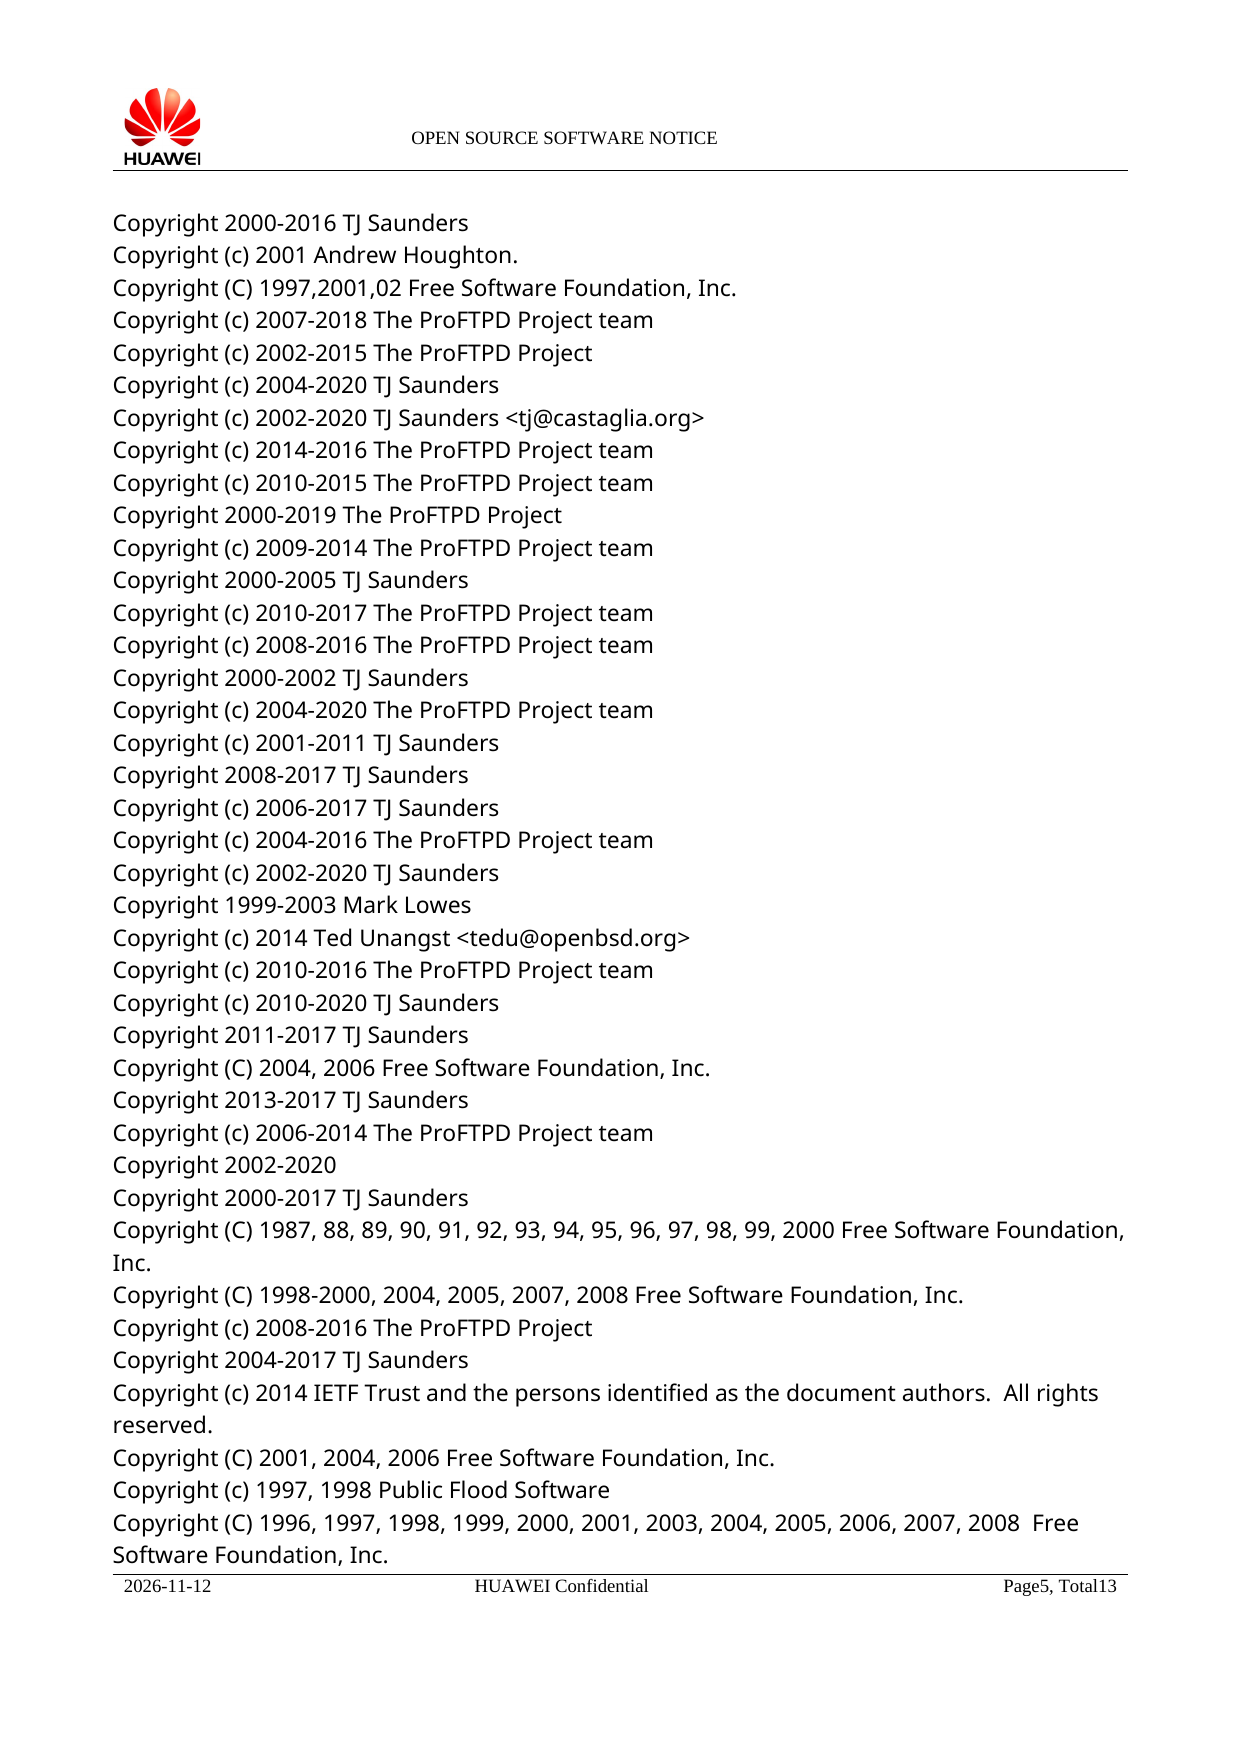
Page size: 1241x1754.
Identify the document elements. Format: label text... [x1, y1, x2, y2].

picture [124, 88, 201, 165]
